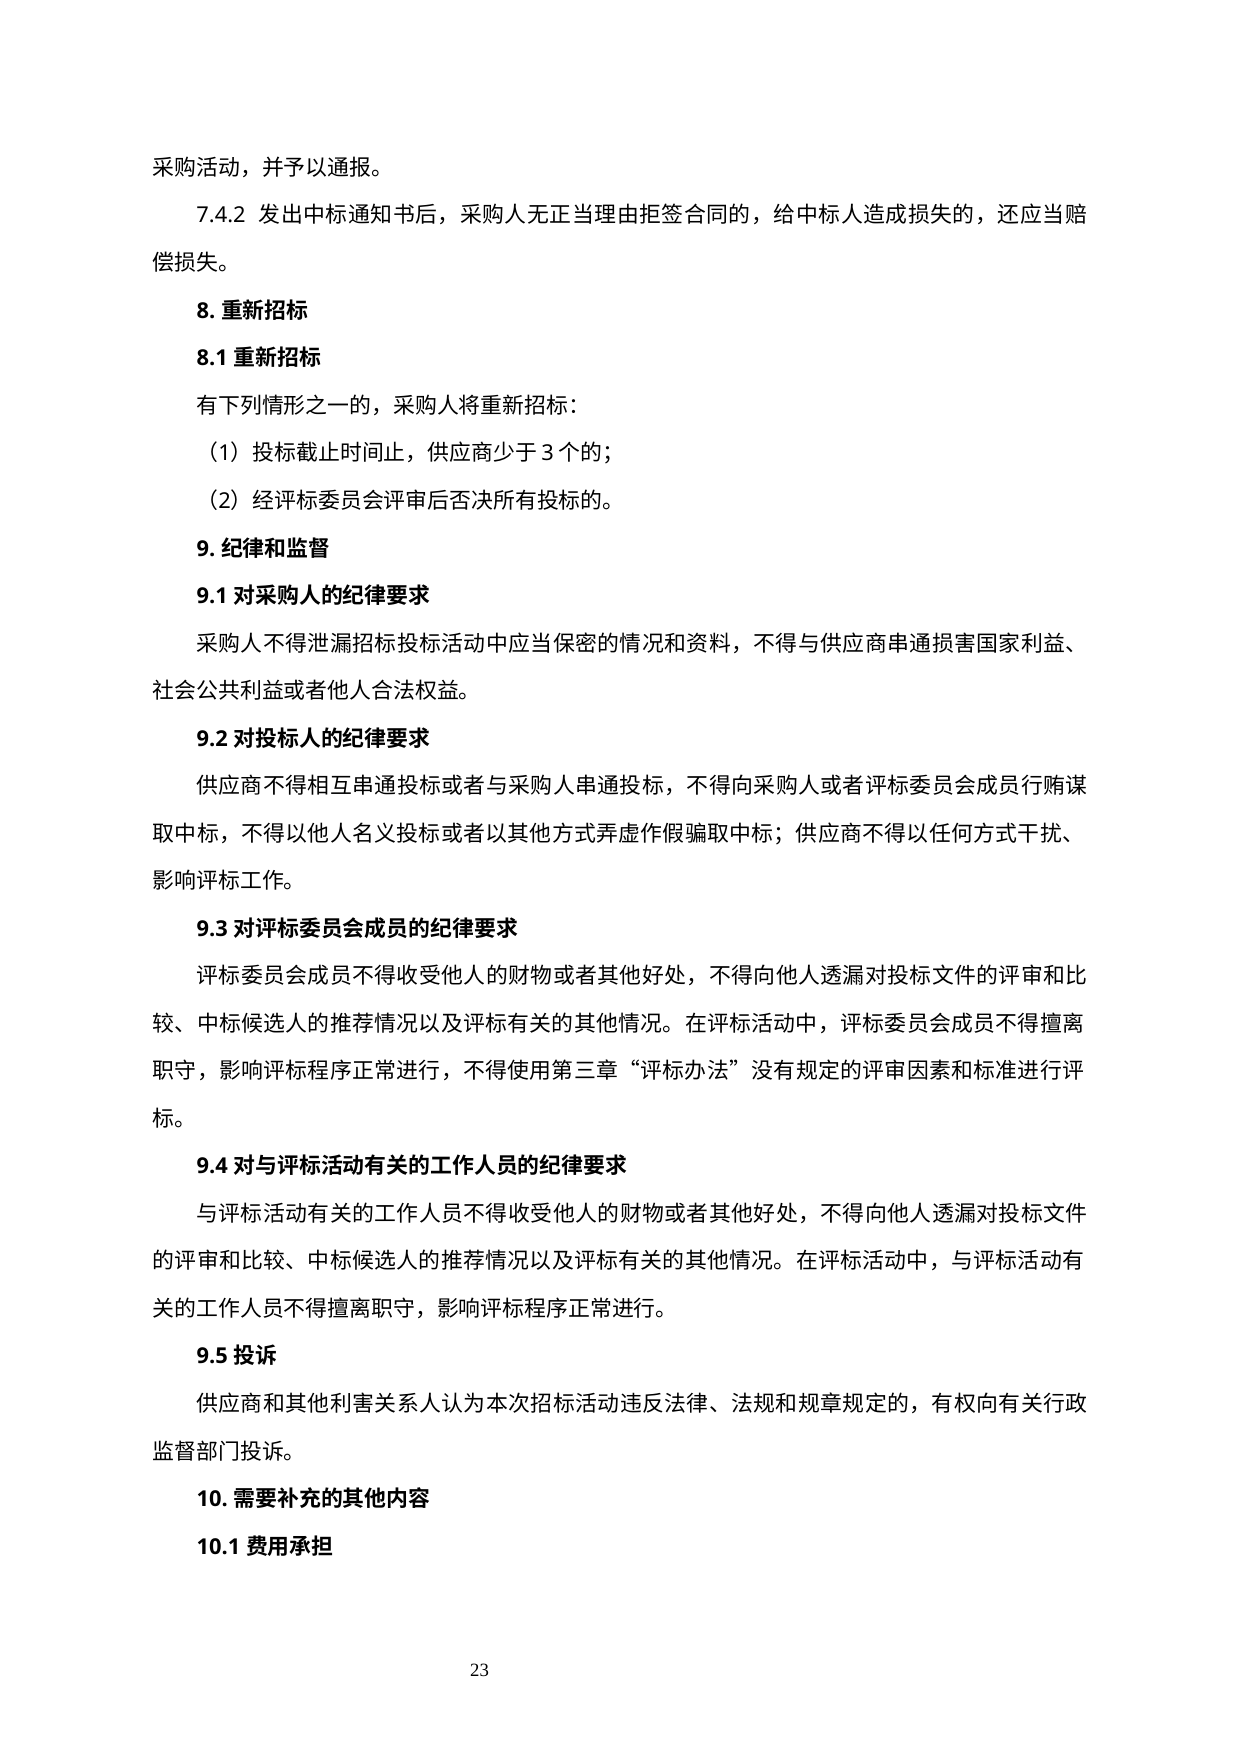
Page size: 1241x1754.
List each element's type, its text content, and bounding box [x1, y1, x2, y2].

text 8. 重新招标 [152, 293, 1088, 324]
text 8.1 重新招标 [152, 340, 1088, 372]
text （1）投标截止时间止，供应商少于3个的； [152, 435, 1088, 467]
text 采购人不得泄漏招标投标活动中应当保密的情况和资料，不得与供应商串通损害国家利益、社会公共利益或者他人合法权益。 [152, 626, 1088, 705]
text 9.3 对评标委员会成员的纪律要求 [152, 911, 1088, 943]
text 9.4 对与评标活动有关的工作人员的纪律要求 [152, 1148, 1088, 1180]
text （2）经评标委员会评审后否决所有投标的。 [152, 483, 1088, 515]
text 评标委员会成员不得收受他人的财物或者其他好处，不得向他人透漏对投标文件的评审和比较、中标候选人的推荐情况以及评标有关的其他情况。在评标活动中，评标委员会成员不得擅离职守，影响评标程序正常进行，不得使用第三章“评标办法”没有规定的评审因素和标准进行评标。 [152, 958, 1088, 1133]
text 9.2 对投标人的纪律要求 [152, 721, 1088, 752]
text 有下列情形之一的，采购人将重新招标： [152, 388, 1088, 419]
text 与评标活动有关的工作人员不得收受他人的财物或者其他好处，不得向他人透漏对投标文件的评审和比较、中标候选人的推荐情况以及评标有关的其他情况。在评标活动中，与评标活动有关的工作人员不得擅离职守，影响评标程序正常进行。 [152, 1196, 1088, 1323]
text 10. 需要补充的其他内容 [152, 1481, 1088, 1513]
text 10.1 费用承担 [152, 1529, 1088, 1561]
text 9.5 投诉 [152, 1338, 1088, 1370]
text 7.4.2 发出中标通知书后，采购人无正当理由拒签合同的，给中标人造成损失的，还应当赔偿损失。 [152, 197, 1088, 277]
text 供应商不得相互串通投标或者与采购人串通投标，不得向采购人或者评标委员会成员行贿谋取中标，不得以他人名义投标或者以其他方式弄虚作假骗取中标；供应商不得以任何方式干扰、影响评标工作。 [152, 768, 1088, 895]
text 供应商和其他利害关系人认为本次招标活动违反法律、法规和规章规定的，有权向有关行政监督部门投诉。 [152, 1386, 1088, 1465]
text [152, 150, 1088, 182]
text 9.1 对采购人的纪律要求 [152, 578, 1088, 610]
text 9. 纪律和监督 [152, 531, 1088, 562]
